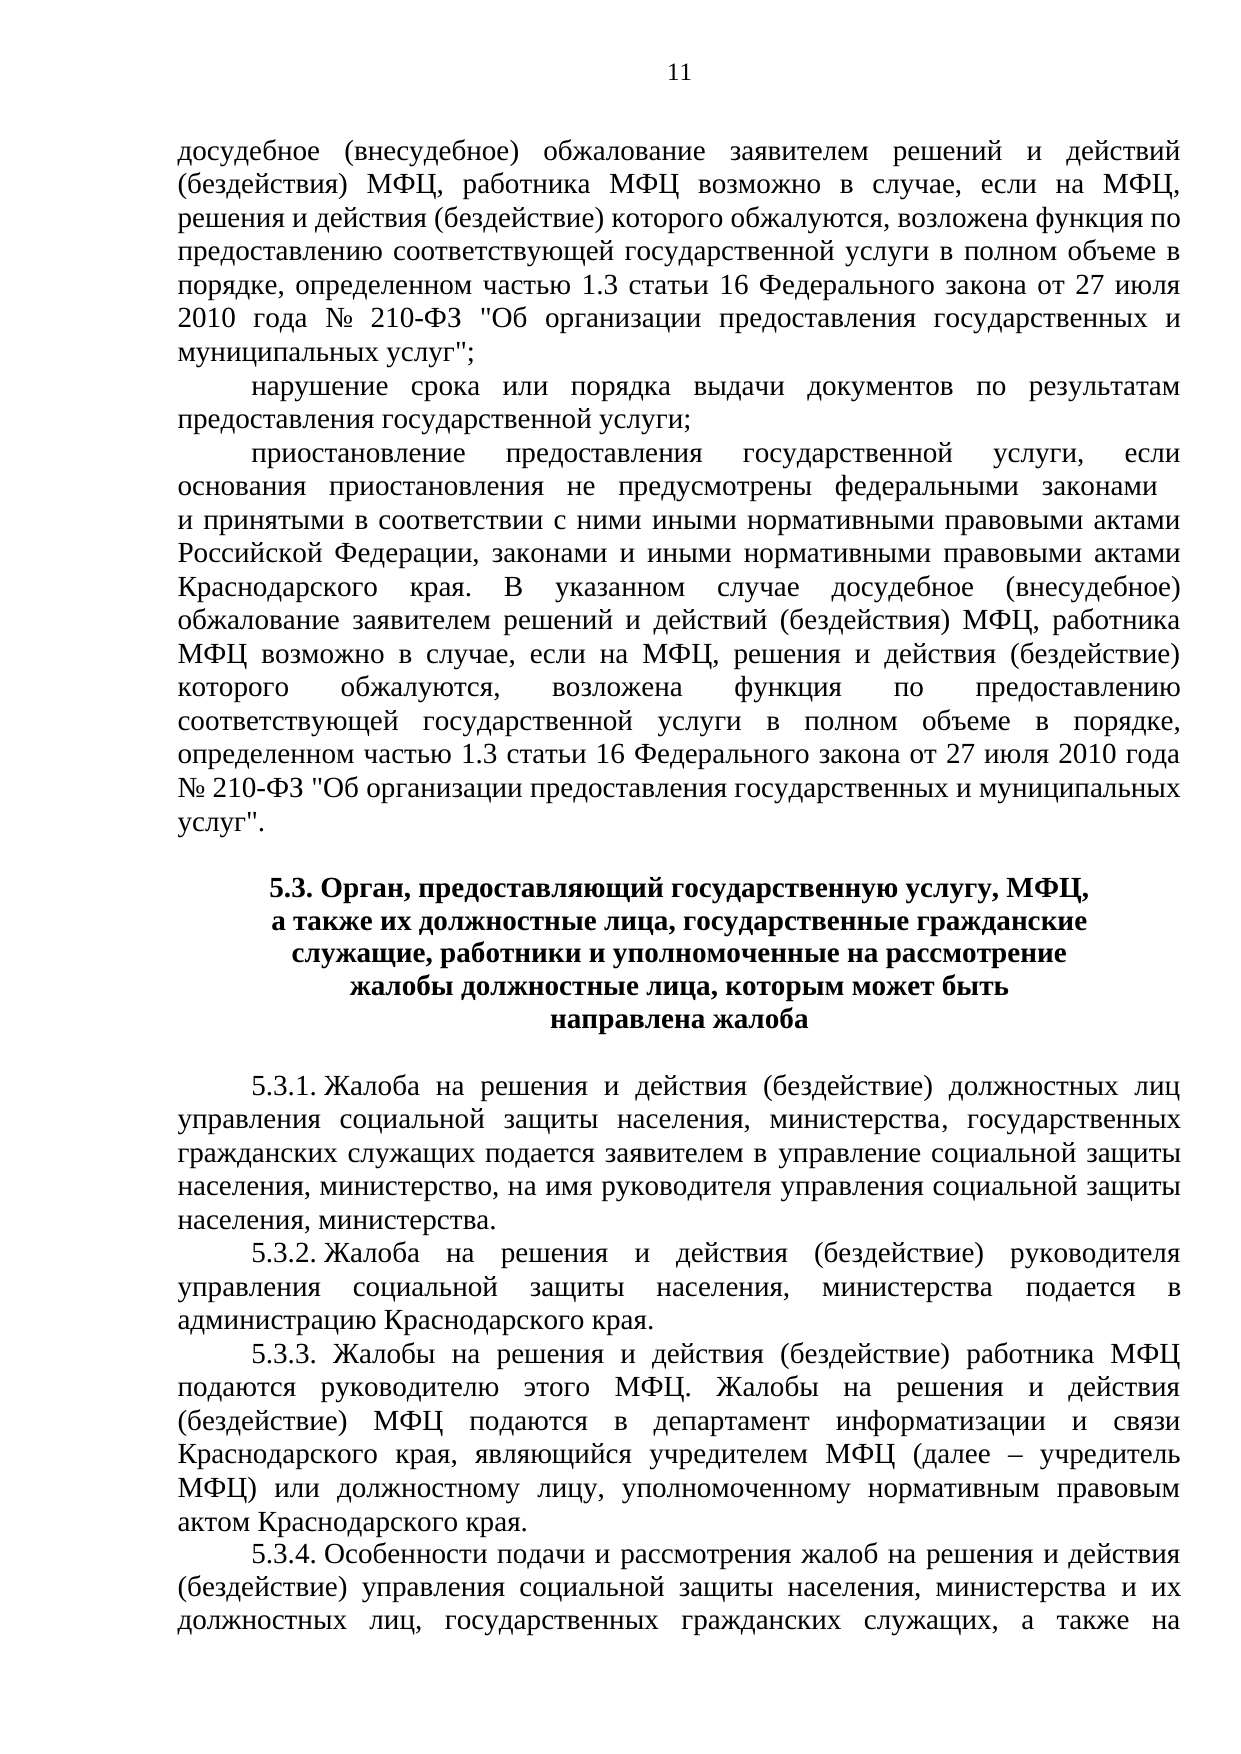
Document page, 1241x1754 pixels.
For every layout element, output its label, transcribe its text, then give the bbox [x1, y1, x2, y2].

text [177, 133, 1181, 368]
text служащие, работники и уполномоченные на рассмотрение [177, 936, 1181, 969]
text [177, 1537, 1181, 1636]
text 5.3. Орган, предоставляющий государственную услугу, МФЦ, [177, 871, 1181, 904]
text 5.3.1. Жалоба на решения и действия (бездействие) должностных лиц управления социальной защиты населения, министерства, государственных гражданских служащих подается заявителем в управление социальной защиты населения, министерство, на имя руководителя управления социальной защиты населения, министерства. [177, 1068, 1181, 1235]
text направлена жалоба [177, 1002, 1181, 1035]
text приостановление предоставления государственной услуги, если основания приостановления не предусмотрены федеральными законами и принятыми в соответствии с ними иными нормативными правовыми актами Российской Федерации, законами и иными нормативными правовыми актами Краснодарского края. В указанном случае досудебное (внесудебное) обжалование заявителем решений и действий (бездействия) МФЦ, работника МФЦ возможно в случае, если на МФЦ, решения и действия (бездействие) которого обжалуются, возложена функция по предоставлению соответствующей государственной услуги в полном объеме в порядке, определенном частью 1.3 статьи 16 Федерального закона от 27 июля 2010 года № 210-ФЗ "Об организации предоставления государственных и муниципальных услуг". [177, 435, 1181, 837]
text жалобы должностные лица, которым может быть [177, 969, 1181, 1002]
text 5.3.2. Жалоба на решения и действия (бездействие) руководителя управления социальной защиты населения, министерства подается в администрацию Краснодарского края. [177, 1235, 1181, 1336]
text а также их должностные лица, государственные гражданские [177, 904, 1181, 936]
text нарушение срока или порядка выдачи документов по результатам предоставления государственной услуги; [177, 368, 1181, 435]
text 5.3.3. Жалобы на решения и действия (бездействие) работника МФЦ подаются руководителю этого МФЦ. Жалобы на решения и действия (бездействие) МФЦ подаются в департамент информатизации и связи Краснодарского края, являющийся учредителем МФЦ (далее – учредитель МФЦ) или должностному лицу, уполномоченному нормативным правовым актом Краснодарского края. [177, 1336, 1181, 1537]
